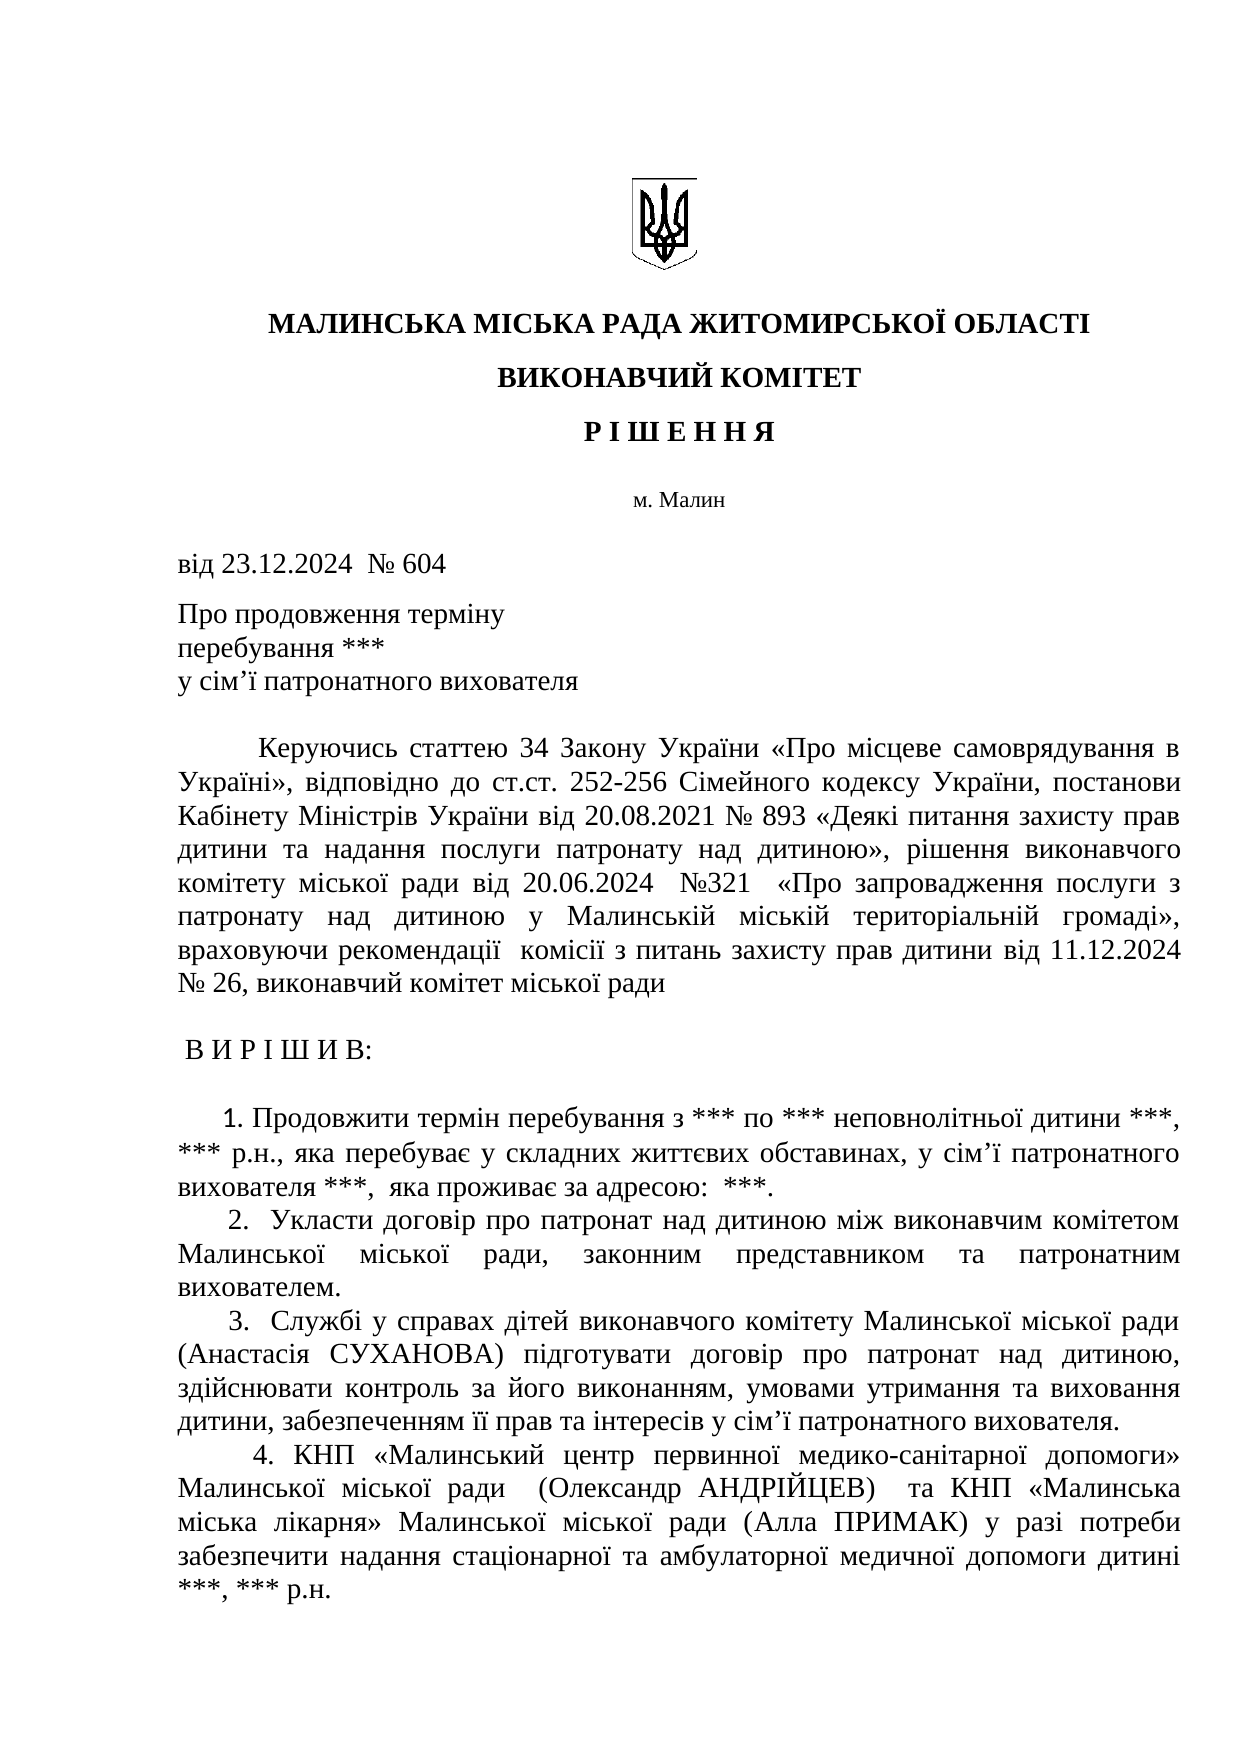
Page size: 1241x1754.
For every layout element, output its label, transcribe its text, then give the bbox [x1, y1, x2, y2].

text м. Малин [177, 486, 1181, 512]
text 1. Продовжити термін перебування з *** по *** неповнолітньої дитини ***, *** р.н., яка перебуває у складних життєвих обставинах, у сім’ї патронатного вихователя ***, яка проживає за адресою: ***. [177, 1099, 1181, 1202]
picture [630, 177, 698, 271]
list Керуючись статтею 34 Закону України «Про місцеве самоврядування в Україні», відповідно до ст.ст. 252-256 Сімейного кодексу України, постанови Кабінету Міністрів України від 20.08.2021 № 893 «Деякі питання захисту прав дитини та надання послуги патронату над дитиною», рішення виконавчого комітету міської ради від 20.06.2024 №321 «Про запровадження послуги з патронату над дитиною у Малинській міській територіальній громаді», враховуючи рекомендації комісії з питань захисту прав дитини від 11.12.2024 № 26, виконавчий комітет міської ради [177, 731, 1181, 999]
text МАЛИНСЬКА МІСЬКА РАДА ЖИТОМИРСЬКОЇ ОБЛАСТІ [177, 306, 1181, 339]
text 3. Службі у справах дітей виконавчого комітету Малинської міської ради (Анастасія СУХАНОВА) підготувати договір про патронат над дитиною, здійснювати контроль за його виконанням, умовами утримання та виховання дитини, забезпеченням її прав та інтересів у сім’ї патронатного вихователя. [177, 1303, 1181, 1437]
text Про продовження терміну [177, 596, 650, 630]
text від 23.12.2024 № 604 [177, 546, 1181, 579]
text перебування *** [177, 630, 650, 663]
text ВИКОНАВЧИЙ КОМІТЕТ [177, 360, 1181, 394]
text В И Р І Ш И В: [177, 1032, 1181, 1066]
list 2. Укласти договір про патронат над дитиною між виконавчим комітетом Малинської міської ради, законним представником та патронатним вихователем. [177, 1202, 1181, 1303]
text у сім’ї патронатного вихователя [177, 663, 650, 697]
text 4. КНП «Малинський центр первинної медико-санітарної допомоги» Малинської міської ради (Олександр АНДРІЙЦЕВ) та КНП «Малинська міська лікарня» Малинської міської ради (Алла ПРИМАК) у разі потреби забезпечити надання стаціонарної та амбулаторної медичної допомоги дитині ***, *** р.н. [177, 1437, 1181, 1605]
text Р І Ш Е Н Н Я [177, 414, 1181, 448]
